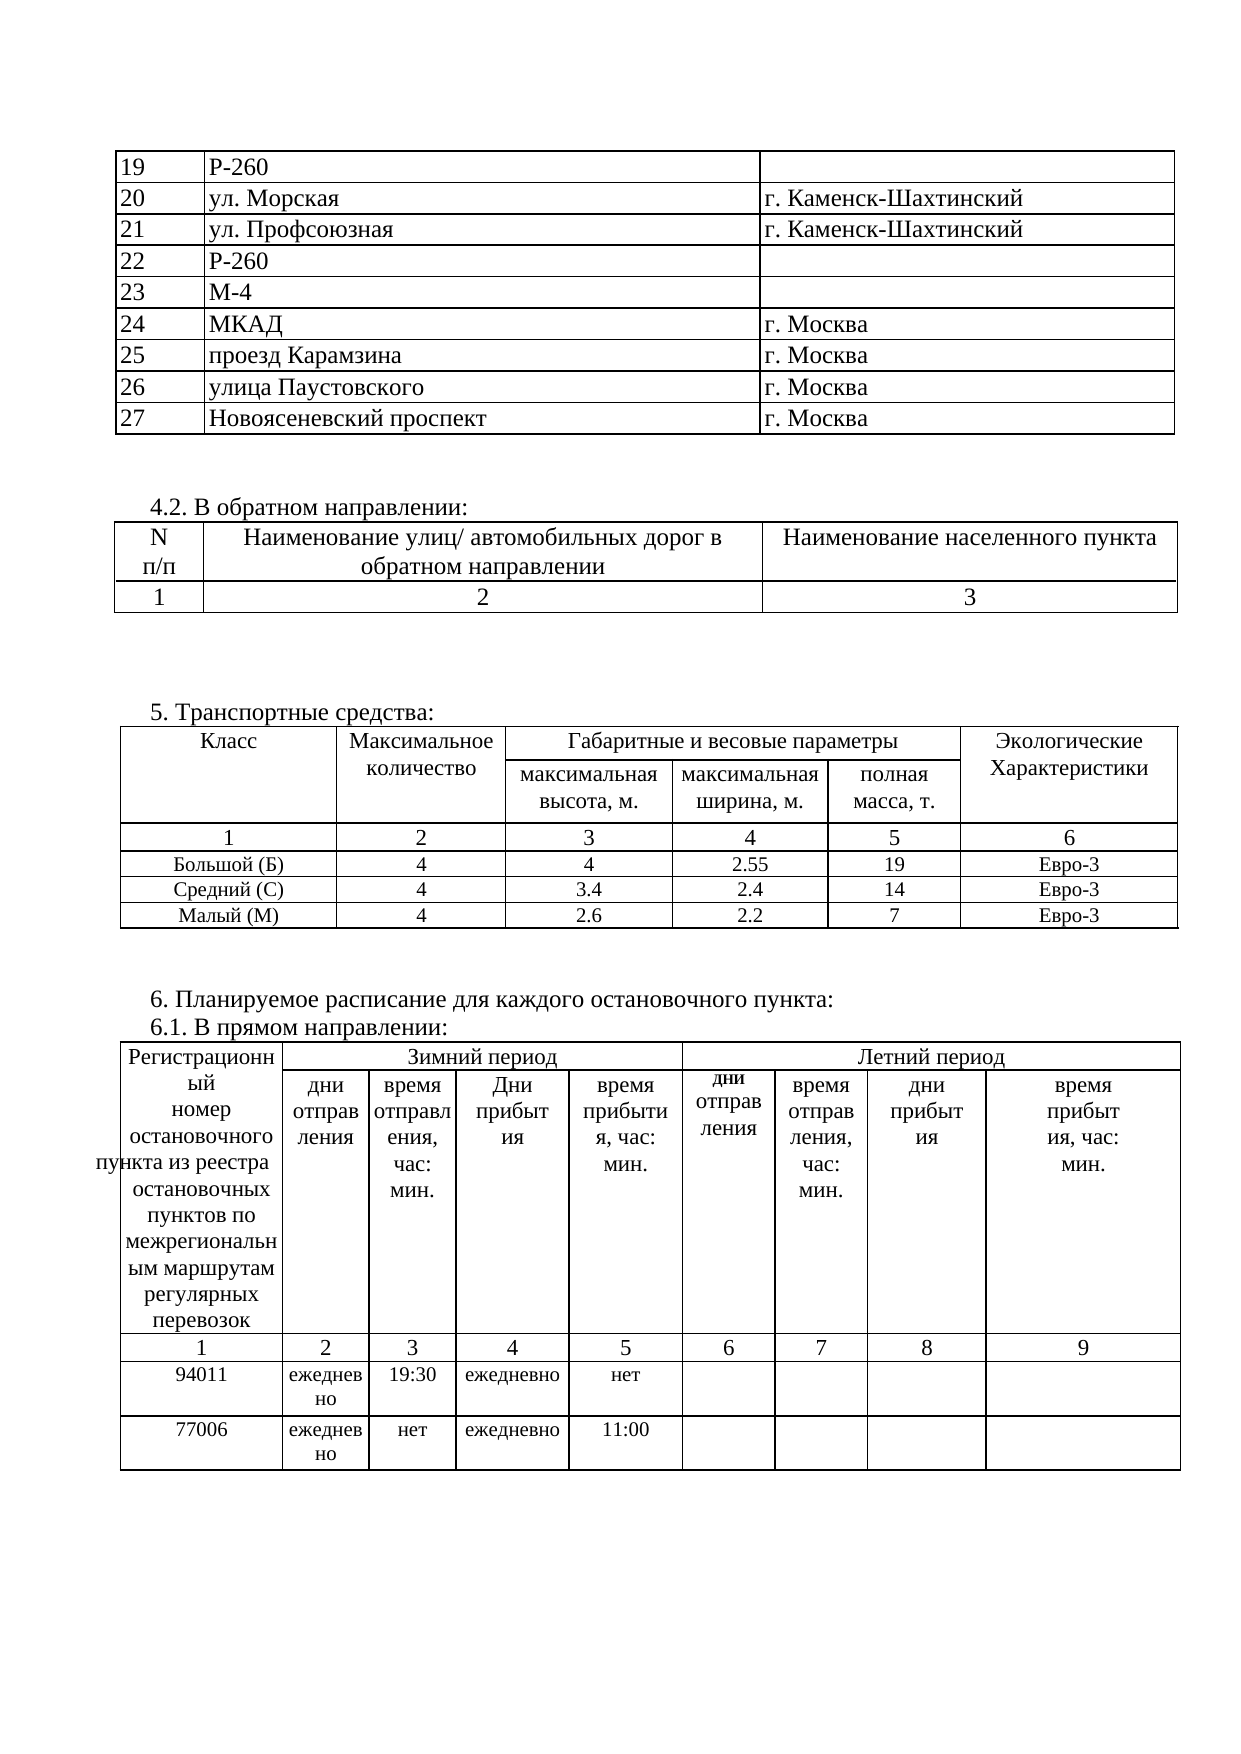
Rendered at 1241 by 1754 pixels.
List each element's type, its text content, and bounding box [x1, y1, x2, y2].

table_header Летний период [683, 1043, 1180, 1069]
table_cell 19 [117, 152, 204, 181]
table_cell 4 [457, 1334, 568, 1361]
table_cell 4 [506, 852, 672, 876]
table_cell 23 [117, 277, 204, 307]
table_cell 3 [370, 1334, 455, 1361]
table_cell 2.2 [673, 903, 827, 927]
table_cell максимальная высота, м. [506, 761, 672, 822]
table_cell 6 [683, 1334, 774, 1361]
table_header N п/п [115, 523, 203, 580]
table_cell 2.55 [673, 852, 827, 876]
table_cell Средний (С) [121, 877, 336, 901]
table_header Экологические Характеристики [961, 727, 1177, 822]
table_cell 6 [961, 824, 1177, 850]
table_cell 7 [829, 903, 960, 927]
table_cell 3 [506, 824, 672, 850]
table_cell [761, 246, 1174, 276]
table_cell [868, 1362, 985, 1415]
table_cell Евро-3 [961, 852, 1177, 876]
table_cell 2.6 [506, 903, 672, 927]
table_cell Малый (М) [121, 903, 336, 927]
table_cell [761, 152, 1174, 181]
table_cell нет [370, 1417, 455, 1469]
table_cell [761, 277, 1174, 307]
table_cell Р-260 [205, 152, 759, 181]
table_cell МКАД [205, 309, 759, 339]
table_cell [776, 1362, 867, 1415]
table_cell дни отправ ления [283, 1071, 368, 1333]
table_cell ул. Профсоюзная [205, 215, 759, 244]
text 6. Планируемое расписание для каждого остановочного пункта: [150, 984, 1090, 1012]
table_cell 3.4 [506, 877, 672, 901]
table_cell 4 [337, 852, 505, 876]
table_cell Р-260 [205, 246, 759, 276]
table_cell г. Каменск-Шахтинский [761, 215, 1174, 244]
table_cell 26 [117, 372, 204, 402]
table_cell 1 [115, 581, 203, 611]
table_cell [987, 1362, 1180, 1415]
table_cell 5 [829, 824, 960, 850]
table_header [121, 1043, 282, 1333]
table_header Габаритные и весовые параметры [506, 727, 960, 759]
table_cell г. Москва [761, 403, 1174, 433]
table_cell г. Москва [761, 309, 1174, 339]
table_cell 8 [868, 1334, 985, 1361]
table_cell [776, 1417, 867, 1469]
table_header Максимальное количество [337, 727, 505, 822]
table_cell ежедневно [457, 1362, 568, 1415]
table_cell 2 [337, 824, 505, 850]
table_cell полная масса, т. [829, 761, 960, 822]
table_cell г. Каменск-Шахтинский [761, 183, 1174, 213]
table_cell 19:30 [370, 1362, 455, 1415]
table_cell Евро-3 [961, 877, 1177, 901]
table_cell время прибыти я, час: мин. [570, 1071, 682, 1333]
table_cell 4 [673, 824, 827, 850]
table_cell время отправ ления, час: мин. [776, 1071, 867, 1333]
table_cell 3 [763, 580, 1177, 611]
table_header Класс [121, 727, 336, 822]
table_cell ДНИ отправ ления [683, 1071, 774, 1333]
table_cell [683, 1362, 774, 1415]
table_cell 2 [204, 582, 762, 611]
table_cell [683, 1417, 774, 1469]
table_cell [868, 1417, 985, 1469]
table_cell 9 [987, 1334, 1180, 1361]
table_cell 11:00 [570, 1417, 682, 1469]
table_cell М-4 [205, 277, 759, 307]
table_cell 4 [337, 903, 505, 927]
table_cell 21 [117, 215, 204, 244]
table_cell 22 [117, 246, 204, 276]
table_cell улица Паустовского [205, 372, 759, 402]
table_cell г. Москва [761, 372, 1174, 402]
table_cell ежедневно [283, 1362, 368, 1415]
table_cell Новоясеневский проспект [205, 403, 759, 433]
table_cell 77006 [121, 1417, 282, 1469]
table_header Зимний период [283, 1043, 682, 1069]
table_cell 1 [121, 824, 336, 850]
table_cell 94011 [121, 1362, 282, 1415]
table_cell 2 [283, 1334, 368, 1361]
text 5. Транспортные средства: [150, 697, 1090, 726]
table_cell 20 [117, 183, 204, 213]
table_cell 7 [776, 1334, 867, 1361]
table_cell максимальная ширина, м. [673, 761, 827, 822]
table_cell 25 [117, 340, 204, 370]
table_cell дни прибыт ия [868, 1071, 985, 1333]
table_cell г. Москва [761, 340, 1174, 370]
table_cell [987, 1417, 1180, 1469]
table_cell 19 [829, 852, 960, 876]
text 4.2. В обратном направлении: [150, 492, 1090, 521]
table_cell 5 [570, 1334, 682, 1361]
table_cell Евро-3 [961, 903, 1177, 927]
text 6.1. В прямом направлении: [150, 1012, 1090, 1041]
table_cell 4 [337, 877, 505, 901]
table_cell ул. Морская [205, 183, 759, 213]
table_cell 1 [121, 1334, 282, 1361]
table_cell ежедневно [283, 1417, 368, 1469]
table_cell нет [570, 1362, 682, 1415]
table_cell время отправл ения, час: мин. [370, 1071, 455, 1333]
table_cell Большой (Б) [121, 852, 336, 876]
table_cell ежедневно [457, 1417, 568, 1469]
table_header Наименование населенного пункта [763, 523, 1177, 580]
table_cell 2.4 [673, 877, 827, 901]
table_cell 14 [829, 877, 960, 901]
table_cell 24 [117, 309, 204, 339]
table_cell 27 [117, 403, 204, 433]
table_header Наименование улиц/ автомобильных дорог в обратном направлении [204, 523, 762, 580]
table_cell Дни прибыт ия [457, 1071, 568, 1333]
table_cell время прибыт ия, час: мин. [987, 1071, 1180, 1333]
table_cell проезд Карамзина [205, 340, 759, 370]
